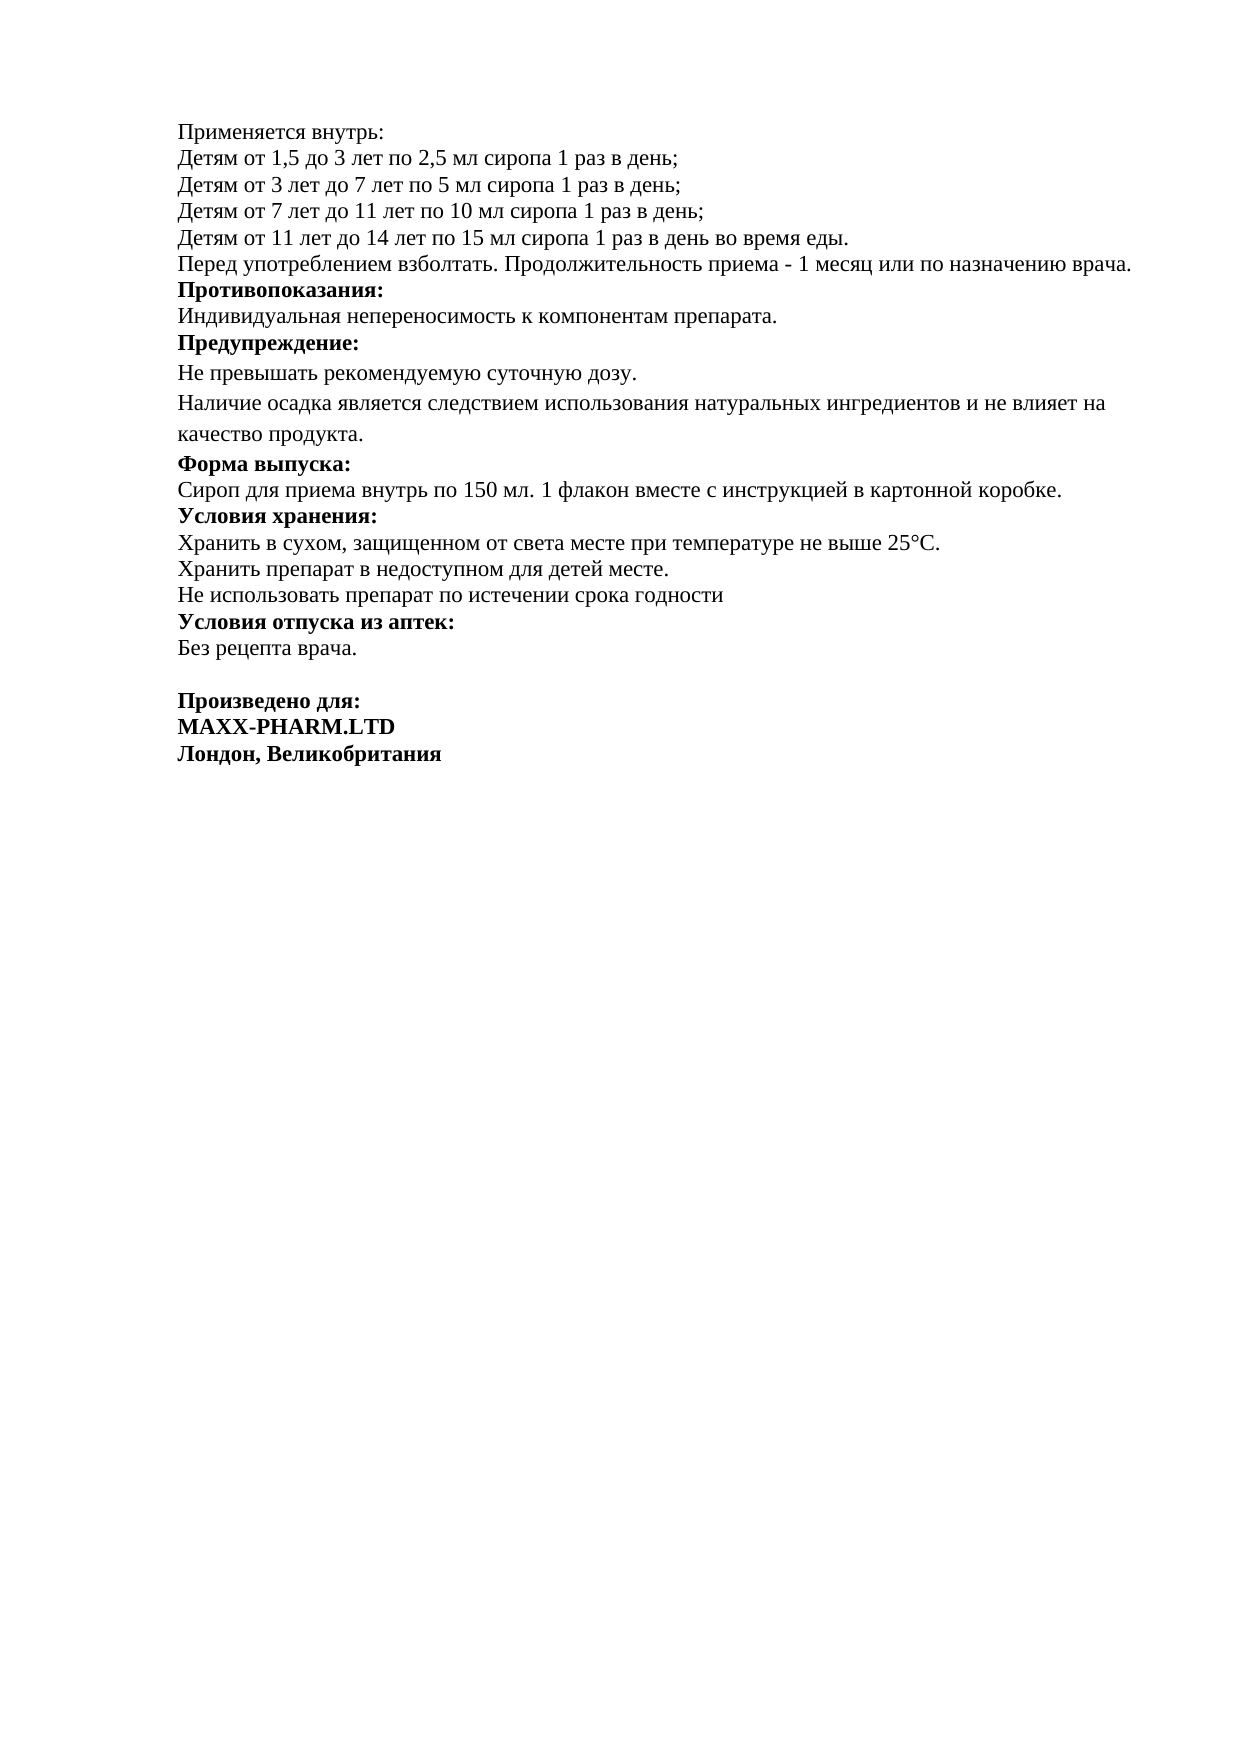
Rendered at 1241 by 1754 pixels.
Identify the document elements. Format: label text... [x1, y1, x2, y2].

text Наличие осадка является следствием использования натуральных ингредиентов и не влияет на качество продукта. [177, 389, 1152, 446]
text Форма выпуска: [177, 450, 1152, 476]
text Произведено для: [177, 687, 1152, 713]
text Хранить в сухом, защищенном от света месте при температуре не выше 25°С. [177, 529, 1152, 555]
text Не использовать препарат по истечении срока годности [177, 582, 1152, 608]
text Хранить препарат в недоступном для детей месте. [177, 555, 1152, 582]
text Индивидуальная непереносимость к компонентам препарата. [177, 303, 1152, 329]
text Предупреждение: [177, 329, 1152, 355]
text Детям от 3 лет до 7 лет по 5 мл сиропа 1 раз в день; [177, 171, 1152, 197]
text Применяется внутрь: [177, 118, 1152, 144]
text Лондон, Великобритания [177, 740, 1152, 766]
text Детям от 7 лет до 11 лет по 10 мл сиропа 1 раз в день; [177, 197, 1152, 223]
text Сироп для приема внутрь по 150 мл. 1 флакон вместе с инструкцией в картонной коробке. [177, 476, 1152, 502]
text Условия хранения: [177, 502, 1152, 529]
text Детям от 1,5 до 3 лет по 2,5 мл сиропа 1 раз в день; [177, 144, 1152, 171]
text Детям от 11 лет до 14 лет по 15 мл сиропа 1 раз в день во время еды. [177, 223, 1152, 250]
text Противопоказания: [177, 276, 1152, 303]
text Перед употреблением взболтать. Продолжительность приема - 1 месяц или по назначению врача. [177, 250, 1152, 276]
text Без рецепта врача. [177, 634, 1152, 661]
text Условия отпуска из аптек: [177, 608, 1152, 634]
text MAXX-PHARM.LTD [177, 713, 1152, 740]
text Не превышать рекомендуемую суточную дозу. [177, 359, 1152, 386]
